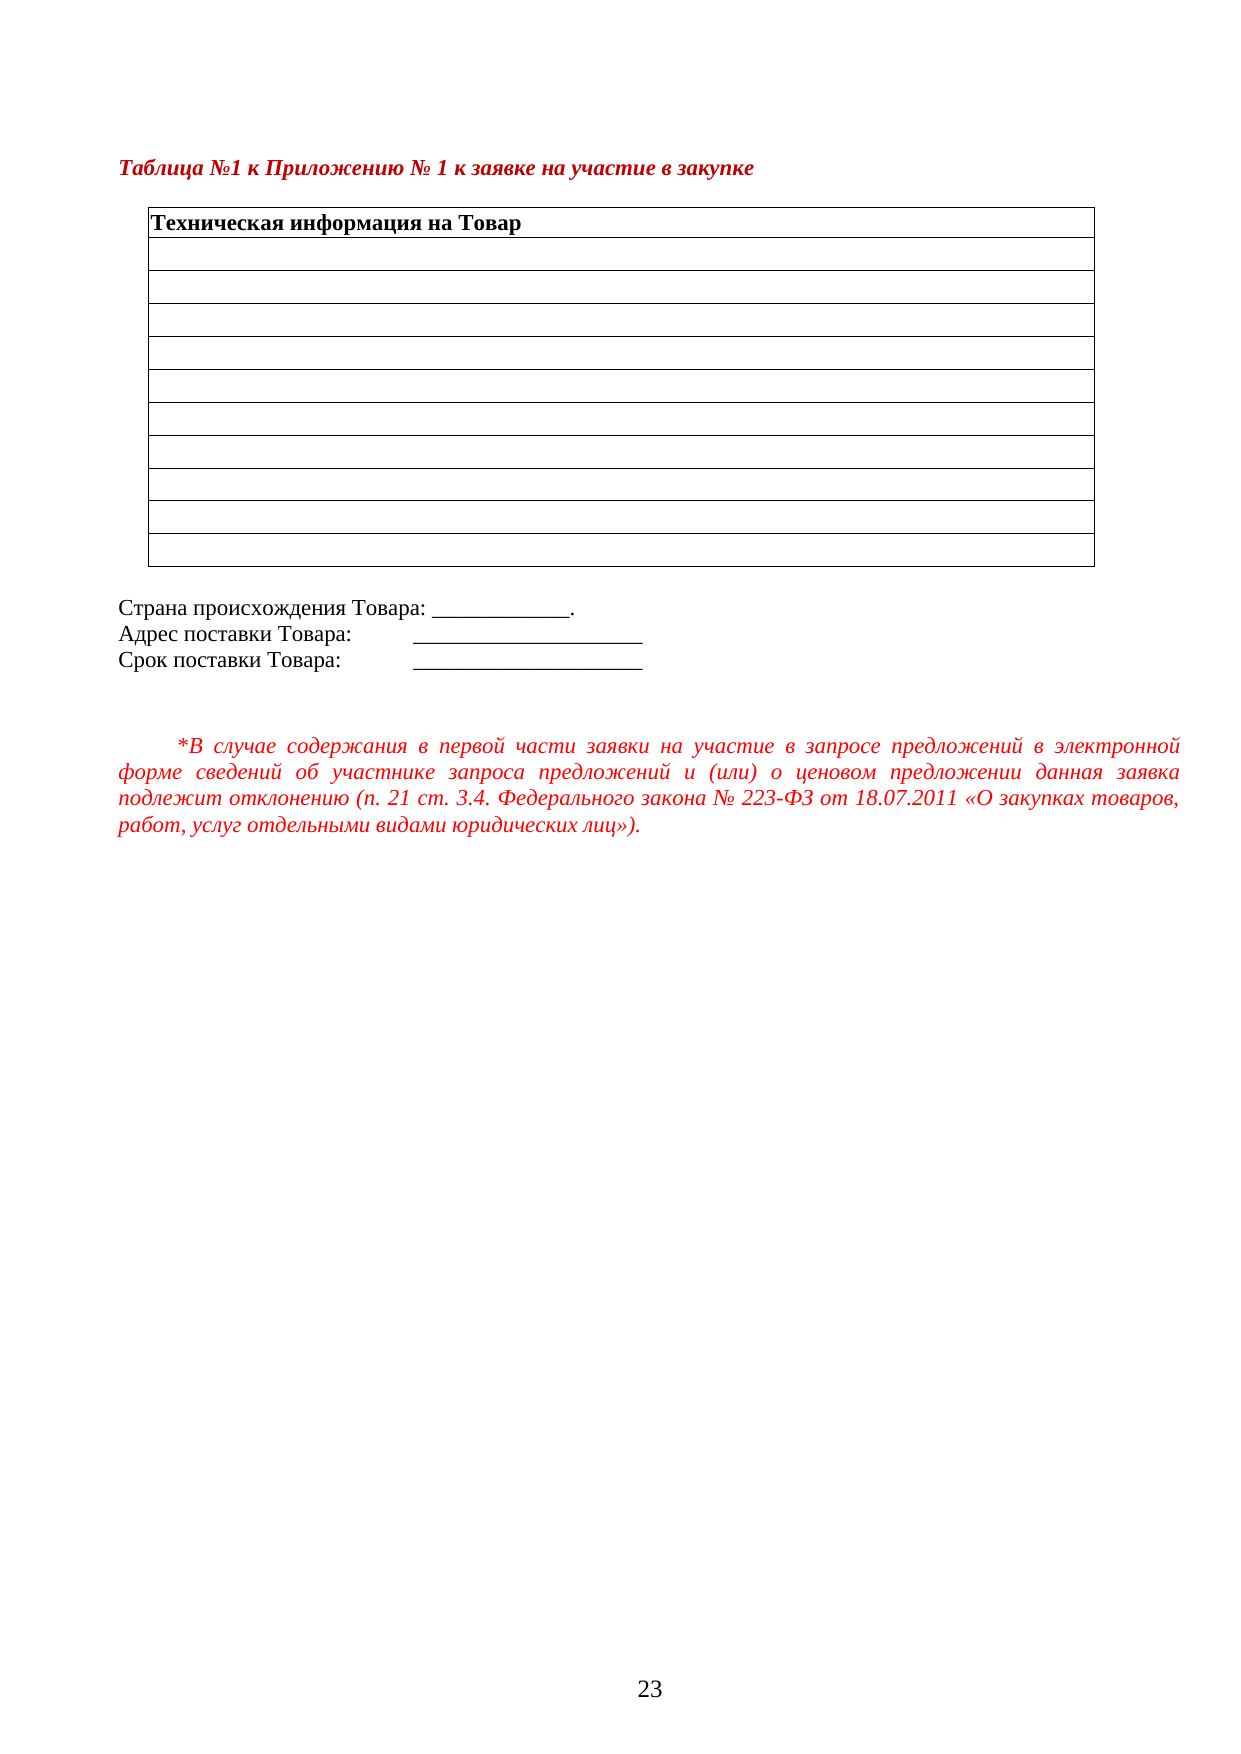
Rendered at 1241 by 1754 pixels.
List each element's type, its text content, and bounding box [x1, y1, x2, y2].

table_cell [149, 469, 1094, 500]
text Таблица №1 к Приложению № 1 к заявке на участие в закупке [118, 154, 1181, 180]
table_cell [149, 337, 1094, 369]
table_header Техническая информация на Товар [149, 208, 1094, 237]
table_cell [149, 534, 1094, 566]
table_cell [149, 403, 1094, 434]
text Страна происхождения Товара: ____________. [118, 594, 1181, 620]
table_cell [149, 501, 1094, 533]
text *В случае содержания в первой части заявки на участие в запросе предложений в электронной форме сведений об участнике запроса предложений и (или) о ценовом предложении данная заявка подлежит отклонению (п. 21 ст. 3.4. Федерального закона № 223-ФЗ от 18.07.2011 «О закупках товаров, работ, услуг отдельными видами юридических лиц»). [118, 732, 1181, 837]
table_cell [149, 271, 1094, 303]
text Адрес поставки Товара: ____________________ [118, 620, 1181, 646]
table_cell [149, 436, 1094, 467]
table_cell [149, 304, 1094, 336]
table_cell [149, 238, 1094, 270]
table_cell [149, 370, 1094, 402]
text Срок поставки Товара: ____________________ [118, 646, 1181, 673]
